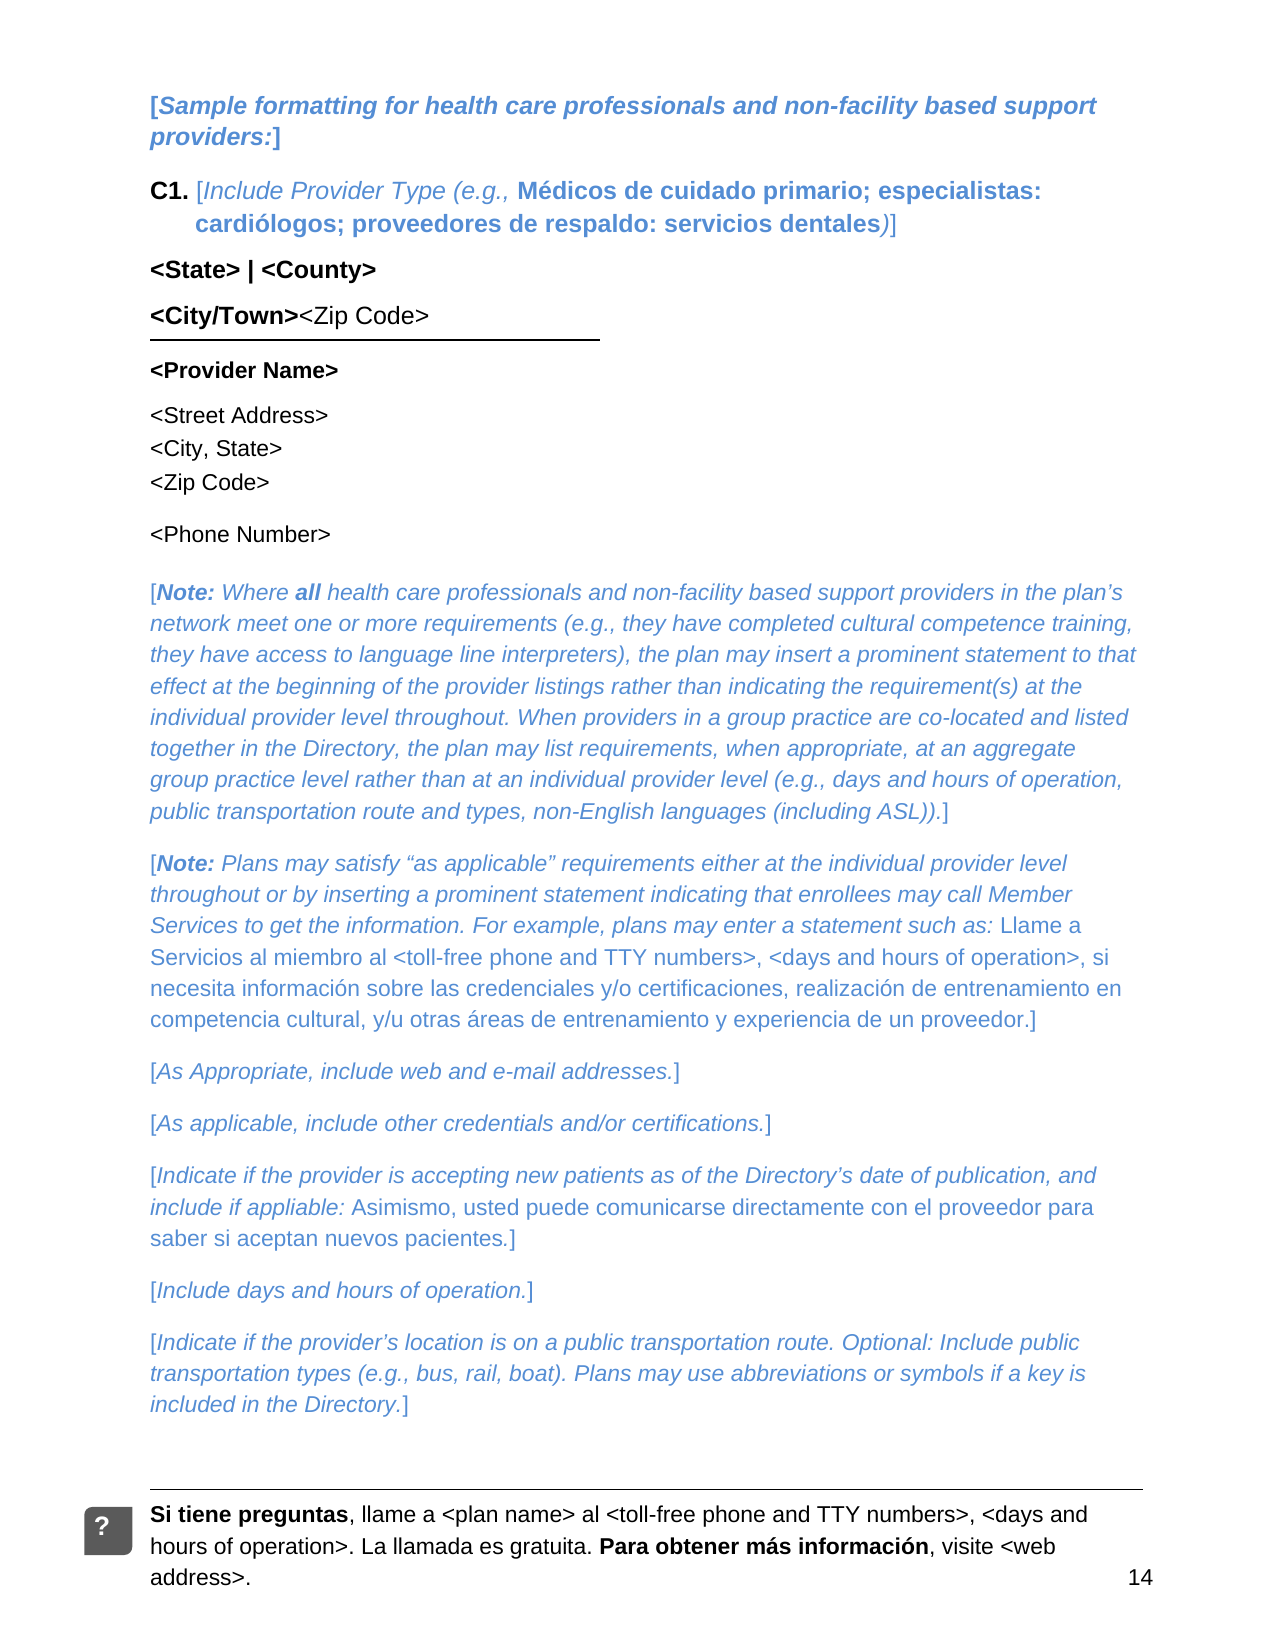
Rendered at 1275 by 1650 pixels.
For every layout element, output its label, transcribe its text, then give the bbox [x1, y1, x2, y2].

text <Street Address> <City, State> <Zip Code> [150, 397, 1143, 497]
text <Phone Number> [150, 516, 1143, 549]
text [Include days and hours of operation.] [150, 1273, 1143, 1304]
text [Indicate if the provider is accepting new patients as of the Directory’s date of publication, and include if appliable: Asimismo, usted puede comunicarse directamente con el proveedor para saber si aceptan nuevos pacientes.] [150, 1159, 1143, 1252]
text [Indicate if the provider’s location is on a public transportation route. Optional: Include public transportation types (e.g., bus, rail, boat). Plans may use abbreviations or symbols if a key is included in the Directory.] [150, 1325, 1143, 1419]
text <State> | <County> [150, 252, 1143, 285]
text <Provider Name> [150, 353, 1143, 384]
text [Note: Plans may satisfy “as applicable” requirements either at the individual provider level throughout or by inserting a prominent statement indicating that enrollees may call Member Services to get the information. For example, plans may enter a statement such as: Llame a Servicios al miembro al <toll-free phone and TTY numbers>, <days and hours of operation>, si necesita información sobre las credenciales y/o certificaciones, realización de entrenamiento en competencia cultural, y/u otras áreas de entrenamiento y experiencia de un proveedor.] [150, 846, 1143, 1034]
text [Note: Where all health care professionals and non-facility based support providers in the plan’s network meet one or more requirements (e.g., they have completed cultural competence training, they have access to language line interpreters), the plan may insert a prominent statement to that effect at the beginning of the provider listings rather than indicating the requirement(s) at the individual provider level throughout. When providers in a group practice are co-located and listed together in the Directory, the plan may list requirements, when appropriate, at an aggregate group practice level rather than at an individual provider level (e.g., days and hours of operation, public transportation route and types, non-English languages (including ASL)).] [150, 575, 1143, 825]
text [Sample formatting for health care professionals and non-facility based support providers:] [150, 89, 1143, 152]
subtitle C1. [Include Provider Type (e.g., Médicos de cuidado primario; especialistas: cardiólogos; proveedores de respaldo: servicios dentales)] [150, 173, 1068, 239]
text [As Appropriate, include web and e-mail addresses.] [150, 1054, 1143, 1086]
text <City/Town><Zip Code> [150, 298, 600, 339]
text [As applicable, include other credentials and/or certifications.] [150, 1107, 1143, 1138]
